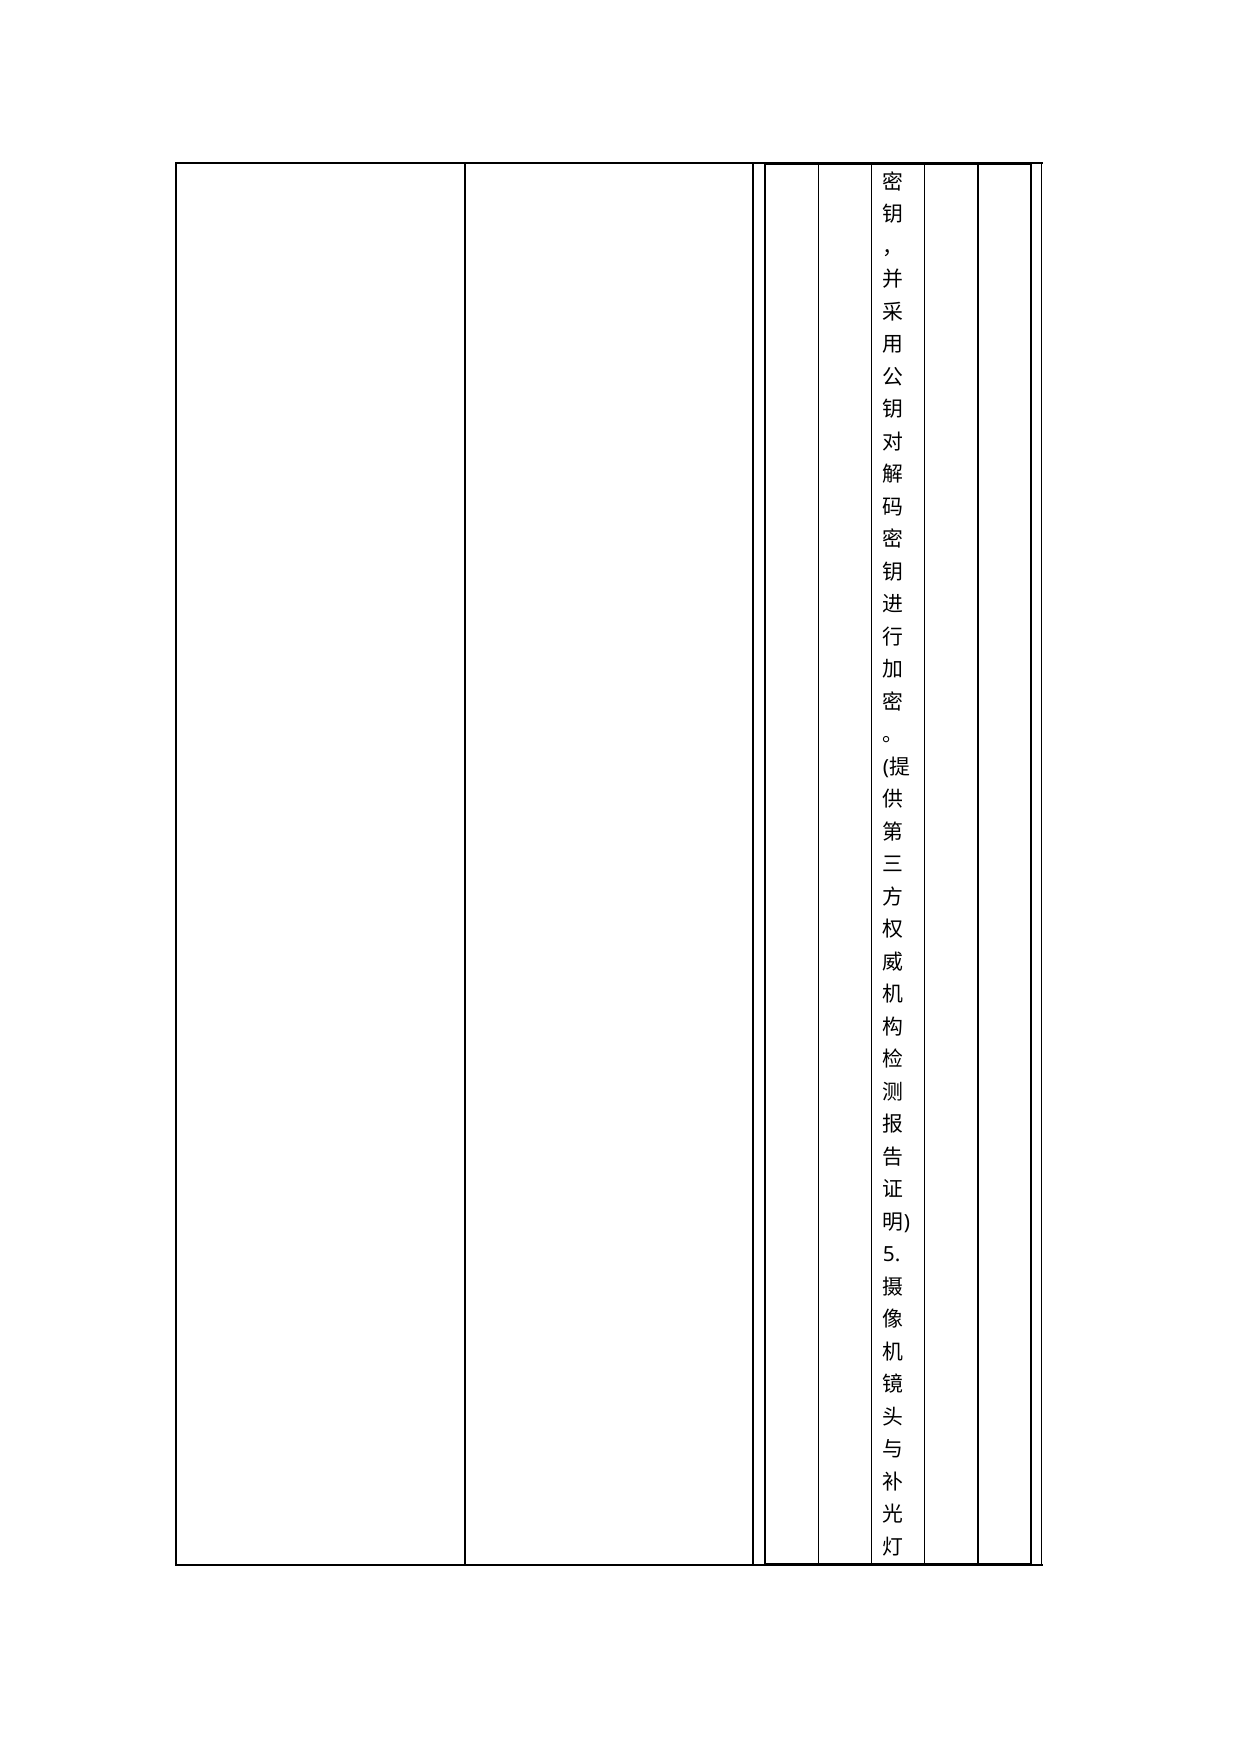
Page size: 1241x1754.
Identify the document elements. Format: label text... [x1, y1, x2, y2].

table_cell 1 [177, 164, 464, 1564]
table_cell [754, 164, 764, 1564]
table_cell [1032, 164, 1041, 1564]
table_cell [466, 164, 752, 1564]
table_cell [925, 165, 977, 1563]
table_cell [979, 165, 1030, 1563]
table_cell [766, 165, 818, 1563]
table_cell [872, 165, 924, 1563]
table_cell [819, 165, 871, 1563]
